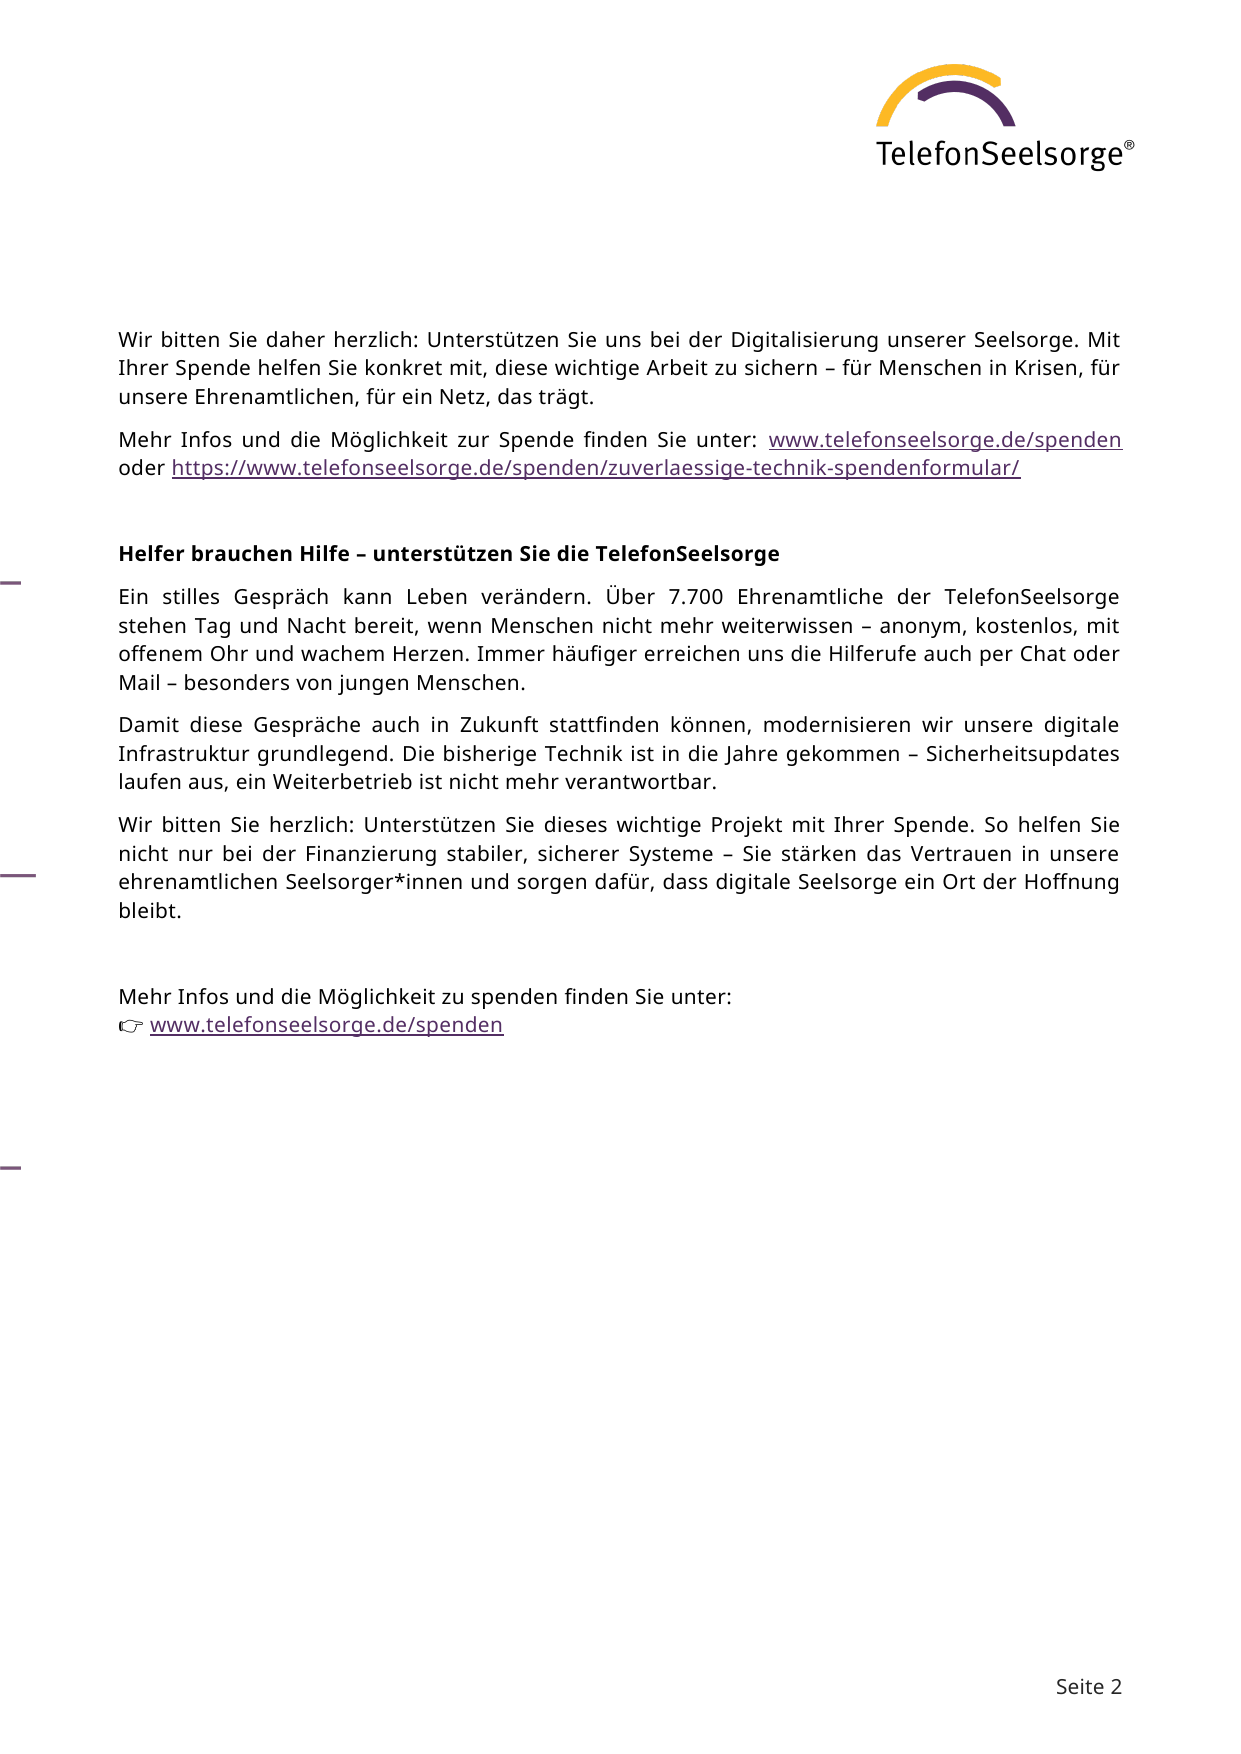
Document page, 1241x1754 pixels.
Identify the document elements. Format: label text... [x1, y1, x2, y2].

text Mehr Infos und die Möglichkeit zu spenden finden Sie unter: [118, 982, 1122, 1010]
text Damit diese Gespräche auch in Zukunft stattfinden können, modernisieren wir unsere digitale Infrastruktur grundlegend. Die bisherige Technik ist in die Jahre gekommen – Sicherheitsupdates laufen aus, ein Weiterbetrieb ist nicht mehr verantwortbar. [118, 711, 1122, 796]
text Mehr Infos und die Möglichkeit zur Spende finden Sie unter: www.telefonseelsorge.de/spenden oder https://www.telefonseelsorge.de/spenden/zuverlaessige-technik-spendenformular/ [118, 425, 1122, 482]
text 👉 www.telefonseelsorge.de/spenden [118, 1010, 1122, 1039]
picture [0, 0, 1241, 1181]
text Helfer brauchen Hilfe – unterstützen Sie die TelefonSeelsorge [118, 539, 1122, 568]
text Wir bitten Sie herzlich: Unterstützen Sie dieses wichtige Projekt mit Ihrer Spende. So helfen Sie nicht nur bei der Finanzierung stabiler, sicherer Systeme – Sie stärken das Vertrauen in unsere ehrenamtlichen Seelsorger*innen und sorgen dafür, dass digitale Seelsorge ein Ort der Hoffnung bleibt. [118, 811, 1122, 924]
text Ein stilles Gespräch kann Leben verändern. Über 7.700 Ehrenamtliche der TelefonSeelsorge stehen Tag und Nacht bereit, wenn Menschen nicht mehr weiterwissen – anonym, kostenlos, mit offenem Ohr und wachem Herzen. Immer häufiger erreichen uns die Hilferufe auch per Chat oder Mail – besonders von jungen Menschen. [118, 582, 1122, 696]
text Wir bitten Sie daher herzlich: Unterstützen Sie uns bei der Digitalisierung unserer Seelsorge. Mit Ihrer Spende helfen Sie konkret mit, diese wichtige Arbeit zu sichern – für Menschen in Krisen, für unsere Ehrenamtlichen, für ein Netz, das trägt. [118, 325, 1122, 410]
